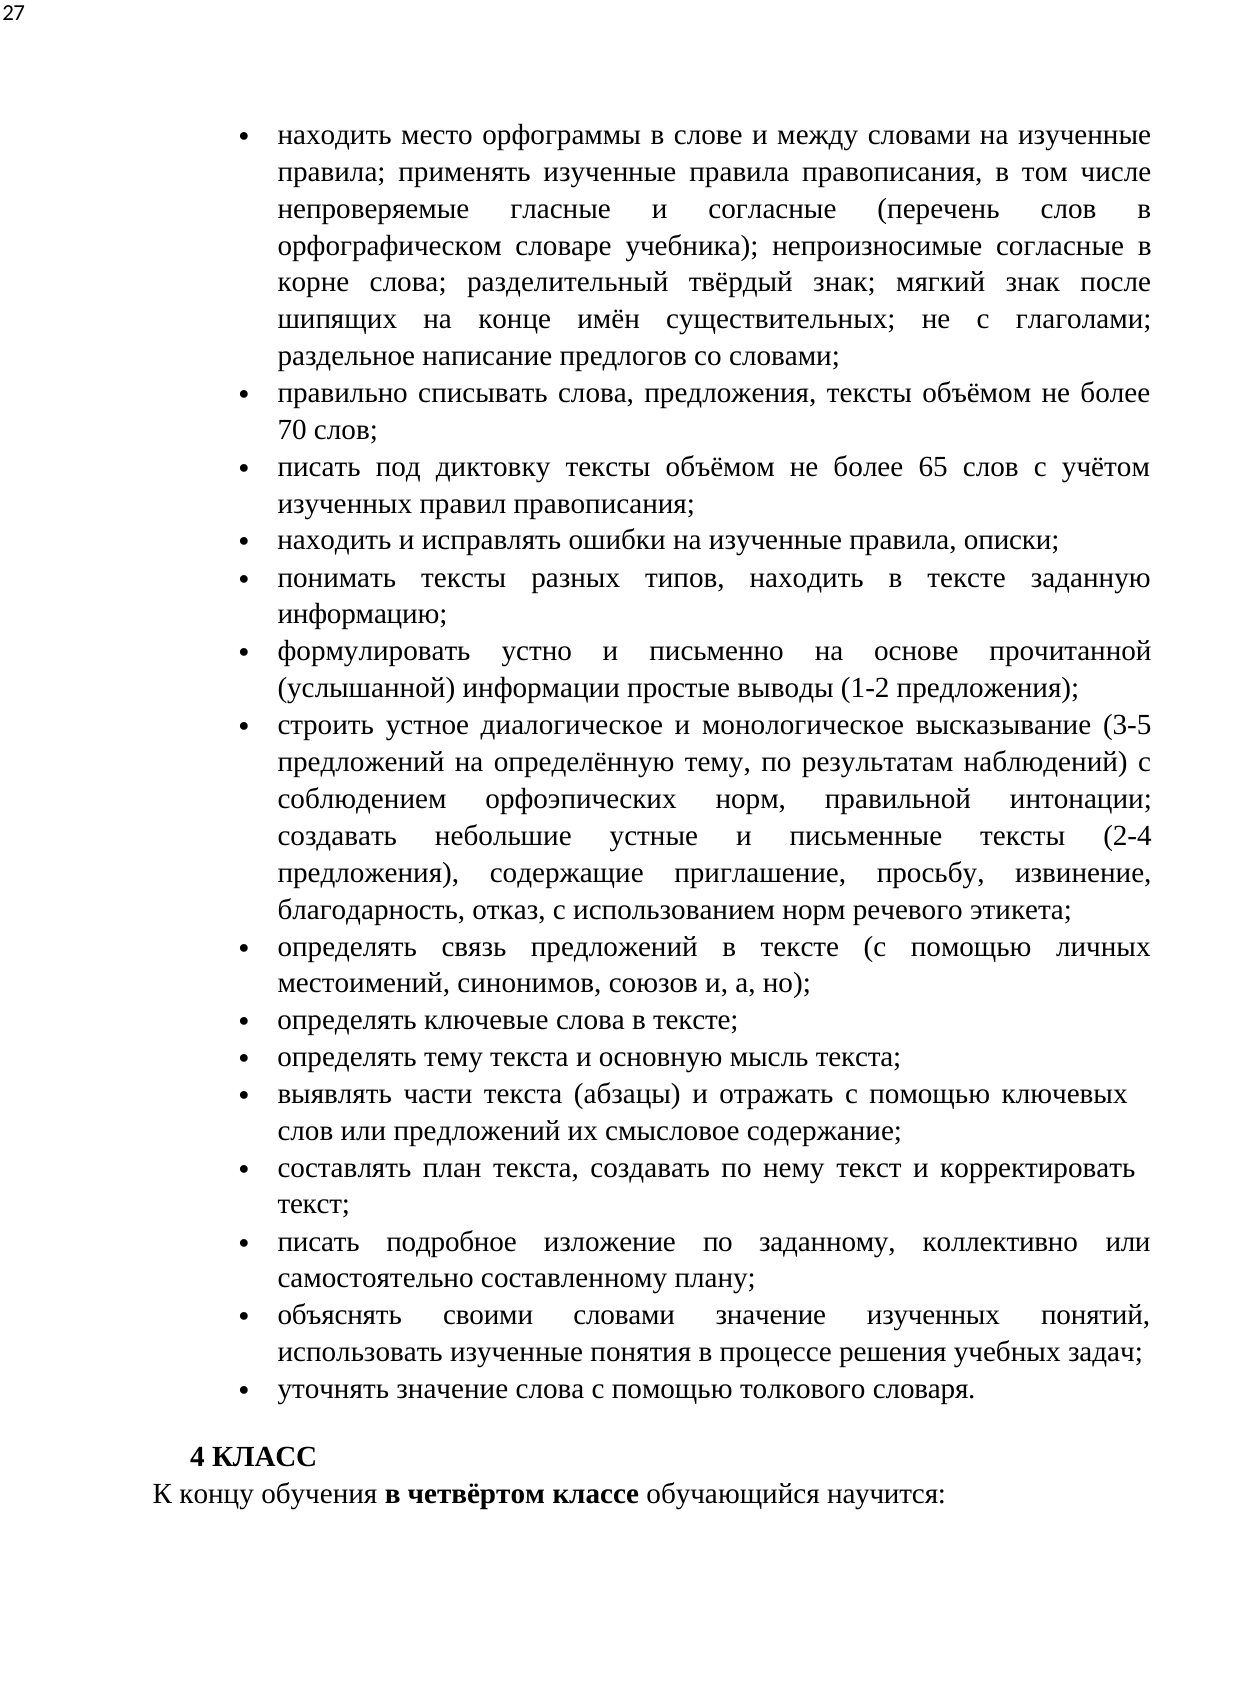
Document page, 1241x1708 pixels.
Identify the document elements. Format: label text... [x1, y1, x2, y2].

list писать подробное изложение по заданному, коллективно или самостоятельно составленному плану; [240, 1224, 1151, 1294]
list находить место орфограммы в слове и между словами на изученные правила; применять изученные правила правописания, в том числе непроверяемые гласные и согласные (перечень слов в орфографическом словаре учебника); непроизносимые согласные в корне слова; разделительный твёрдый знак; мягкий знак после шипящих на конце имён существительных; не с глаголами; раздельное написание предлогов со словами; [240, 117, 1152, 372]
list объяснять своими словами значение изученных понятий, использовать изученные понятия в процессе решения учебных задач; [240, 1297, 1152, 1368]
list писать под диктовку тексты объёмом не более 65 слов с учётом изученных правил правописания; [240, 449, 1151, 519]
text К концу обучения в четвёртом классе обучающийся научится: [152, 1476, 1166, 1509]
list составлять план текста, создавать по нему текст и корректировать текст; [240, 1150, 1152, 1220]
list выявлять части текста (абзацы) и отражать с помощью ключевых слов или предложений их смысловое содержание; [240, 1076, 1152, 1146]
list определять тему текста и основную мысль текста; [240, 1039, 1166, 1073]
list находить и исправлять ошибки на изученные правила, описки; [240, 523, 1166, 556]
list формулировать устно и письменно на основе прочитанной (услышанной) информации простые выводы (1-2 предложения); [240, 633, 1152, 704]
list уточнять значение слова с помощью толкового словаря. [240, 1371, 1166, 1405]
list определять связь предложений в тексте (с помощью личных местоимений, синонимов, союзов и, а, но); [240, 929, 1151, 999]
list определять ключевые слова в тексте; [240, 1002, 1166, 1036]
list строить устное диалогическое и монологическое высказывание (3-5 предложений на определённую тему, по результатам наблюдений) с соблюдением орфоэпических норм, правильной интонации; создавать небольшие устные и письменные тексты (2-4 предложения), содержащие приглашение, просьбу, извинение, благодарность, отказ, с использованием норм речевого этикета; [240, 707, 1152, 925]
list правильно списывать слова, предложения, тексты объёмом не более 70 слов; [240, 375, 1151, 446]
list понимать тексты разных типов, находить в тексте заданную информацию; [240, 560, 1152, 630]
subtitle КЛАСС [190, 1439, 1166, 1473]
